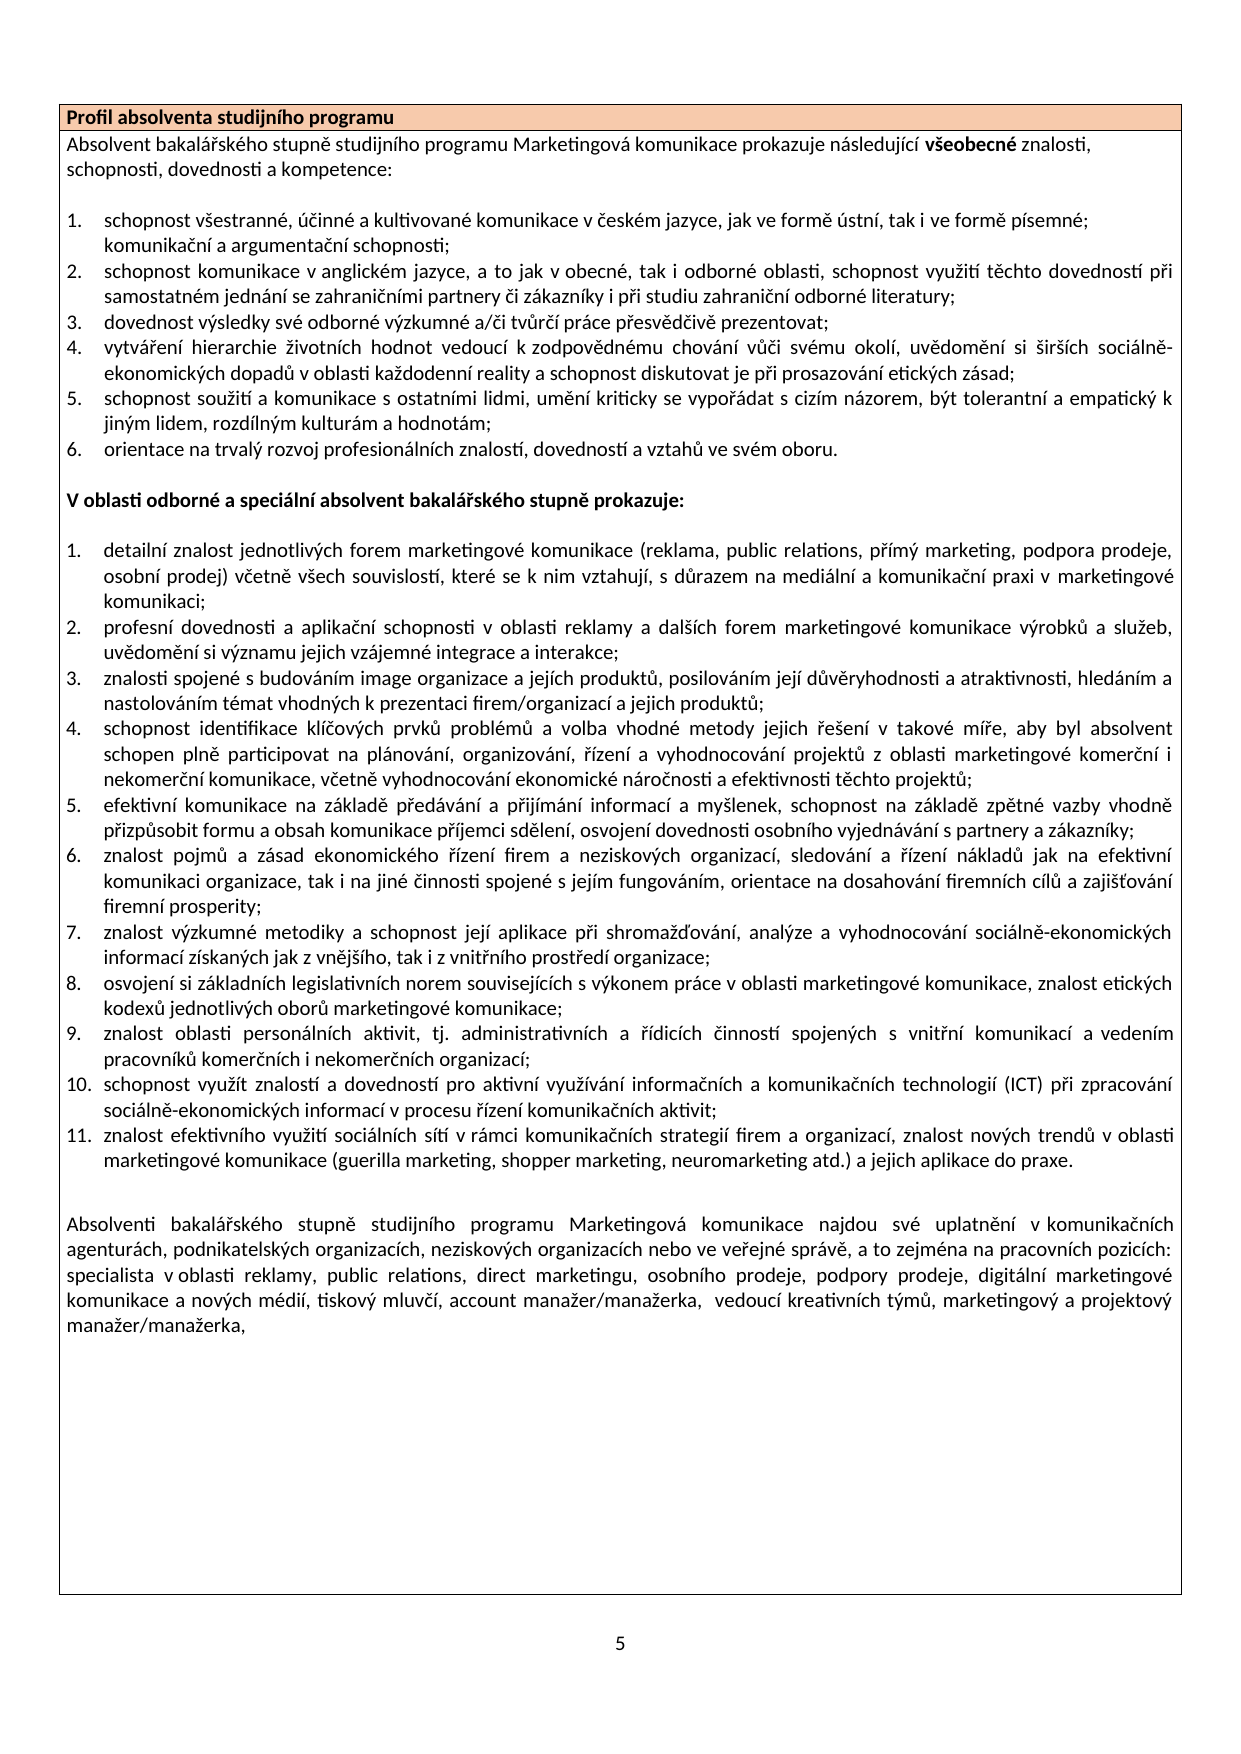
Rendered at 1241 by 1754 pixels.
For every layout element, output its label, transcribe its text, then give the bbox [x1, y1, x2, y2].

table_cell Absolvent bakalářského stupně studijního programu Marketingová komunikace prokazuje následující všeobecné znalosti, schopnosti, dovednosti a kompetence: schopnost všestranné, účinné a kultivované komunikace v českém jazyce, jak ve formě ústní, tak i ve formě písemné; komunikační a argumentační schopnosti; schopnost komunikace v anglickém jazyce, a to jak v obecné, tak i odborné oblasti, schopnost využití těchto dovedností při samostatném jednání se zahraničními partnery či zákazníky i při studiu zahraniční odborné literatury; dovednost výsledky své odborné výzkumné a/či tvůrčí práce přesvědčivě prezentovat; vytváření hierarchie životních hodnot vedoucí k zodpovědnému chování vůči svému okolí, uvědomění si širších sociálně-ekonomických dopadů v oblasti každodenní reality a schopnost diskutovat je při prosazování etických zásad; schopnost soužití a komunikace s ostatními lidmi, umění kriticky se vypořádat s cizím názorem, být tolerantní a empatický k jiným lidem, rozdílným kulturám a hodnotám; orientace na trvalý rozvoj profesionálních znalostí, dovedností a vztahů ve svém oboru. V oblasti odborné a speciální absolvent bakalářského stupně prokazuje: detailní znalost jednotlivých forem marketingové komunikace (reklama, public relations, přímý marketing, podpora prodeje, osobní prodej) včetně všech souvislostí, které se k nim vztahují, s důrazem na mediální a komunikační praxi v marketingové komunikaci; profesní dovednosti a aplikační schopnosti v oblasti reklamy a dalších forem marketingové komunikace výrobků a služeb, uvědomění si významu jejich vzájemné integrace a interakce; znalosti spojené s budováním image organizace a jejích produktů, posilováním její důvěryhodnosti a atraktivnosti, hledáním a nastolováním témat vhodných k prezentaci firem/organizací a jejich produktů; schopnost identifikace klíčových prvků problémů a volba vhodné metody jejich řešení v takové míře, aby byl absolvent schopen plně participovat na plánování, organizování, řízení a vyhodnocování projektů z oblasti marketingové komerční i nekomerční komunikace, včetně vyhodnocování ekonomické náročnosti a efektivnosti těchto projektů; efektivní komunikace na základě předávání a přijímání informací a myšlenek, schopnost na základě zpětné vazby vhodně přizpůsobit formu a obsah komunikace příjemci sdělení, osvojení dovednosti osobního vyjednávání s partnery a zákazníky; znalost pojmů a zásad ekonomického řízení firem a neziskových organizací, sledování a řízení nákladů jak na efektivní komunikaci organizace, tak i na jiné činnosti spojené s jejím fungováním, orientace na dosahování firemních cílů a zajišťování firemní prosperity; znalost výzkumné metodiky a schopnost její aplikace při shromažďování, analýze a vyhodnocování sociálně-ekonomických informací získaných jak z vnějšího, tak i z vnitřního prostředí organizace; osvojení si základních legislativních norem souvisejících s výkonem práce v oblasti marketingové komunikace, znalost etických kodexů jednotlivých oborů marketingové komunikace; znalost oblasti personálních aktivit, tj. administrativních a řídicích činností spojených s vnitřní komunikací a vedením pracovníků komerčních i nekomerčních organizací; schopnost využít znalostí a dovedností pro aktivní využívání informačních a komunikačních technologií (ICT) při zpracování sociálně-ekonomických informací v procesu řízení komunikačních aktivit; znalost efektivního využití sociálních sítí v rámci komunikačních strategií firem a organizací, znalost nových trendů v oblasti marketingové komunikace (guerilla marketing, shopper marketing, neuromarketing atd.) a jejich aplikace do praxe. Absolventi bakalářského stupně studijního programu Marketingová komunikace najdou své uplatnění v komunikačních agenturách, podnikatelských organizacích, neziskových organizacích nebo ve veřejné správě, a to zejména na pracovních pozicích: specialista v oblasti reklamy, public relations, direct marketingu, osobního prodeje, podpory prodeje, digitální marketingové komunikace a nových médií, tiskový mluvčí, account manažer/manažerka, vedoucí kreativních týmů, marketingový a projektový manažer/manažerka, [60, 131, 1181, 1594]
table_header Profil absolventa studijního programu [60, 105, 1181, 130]
